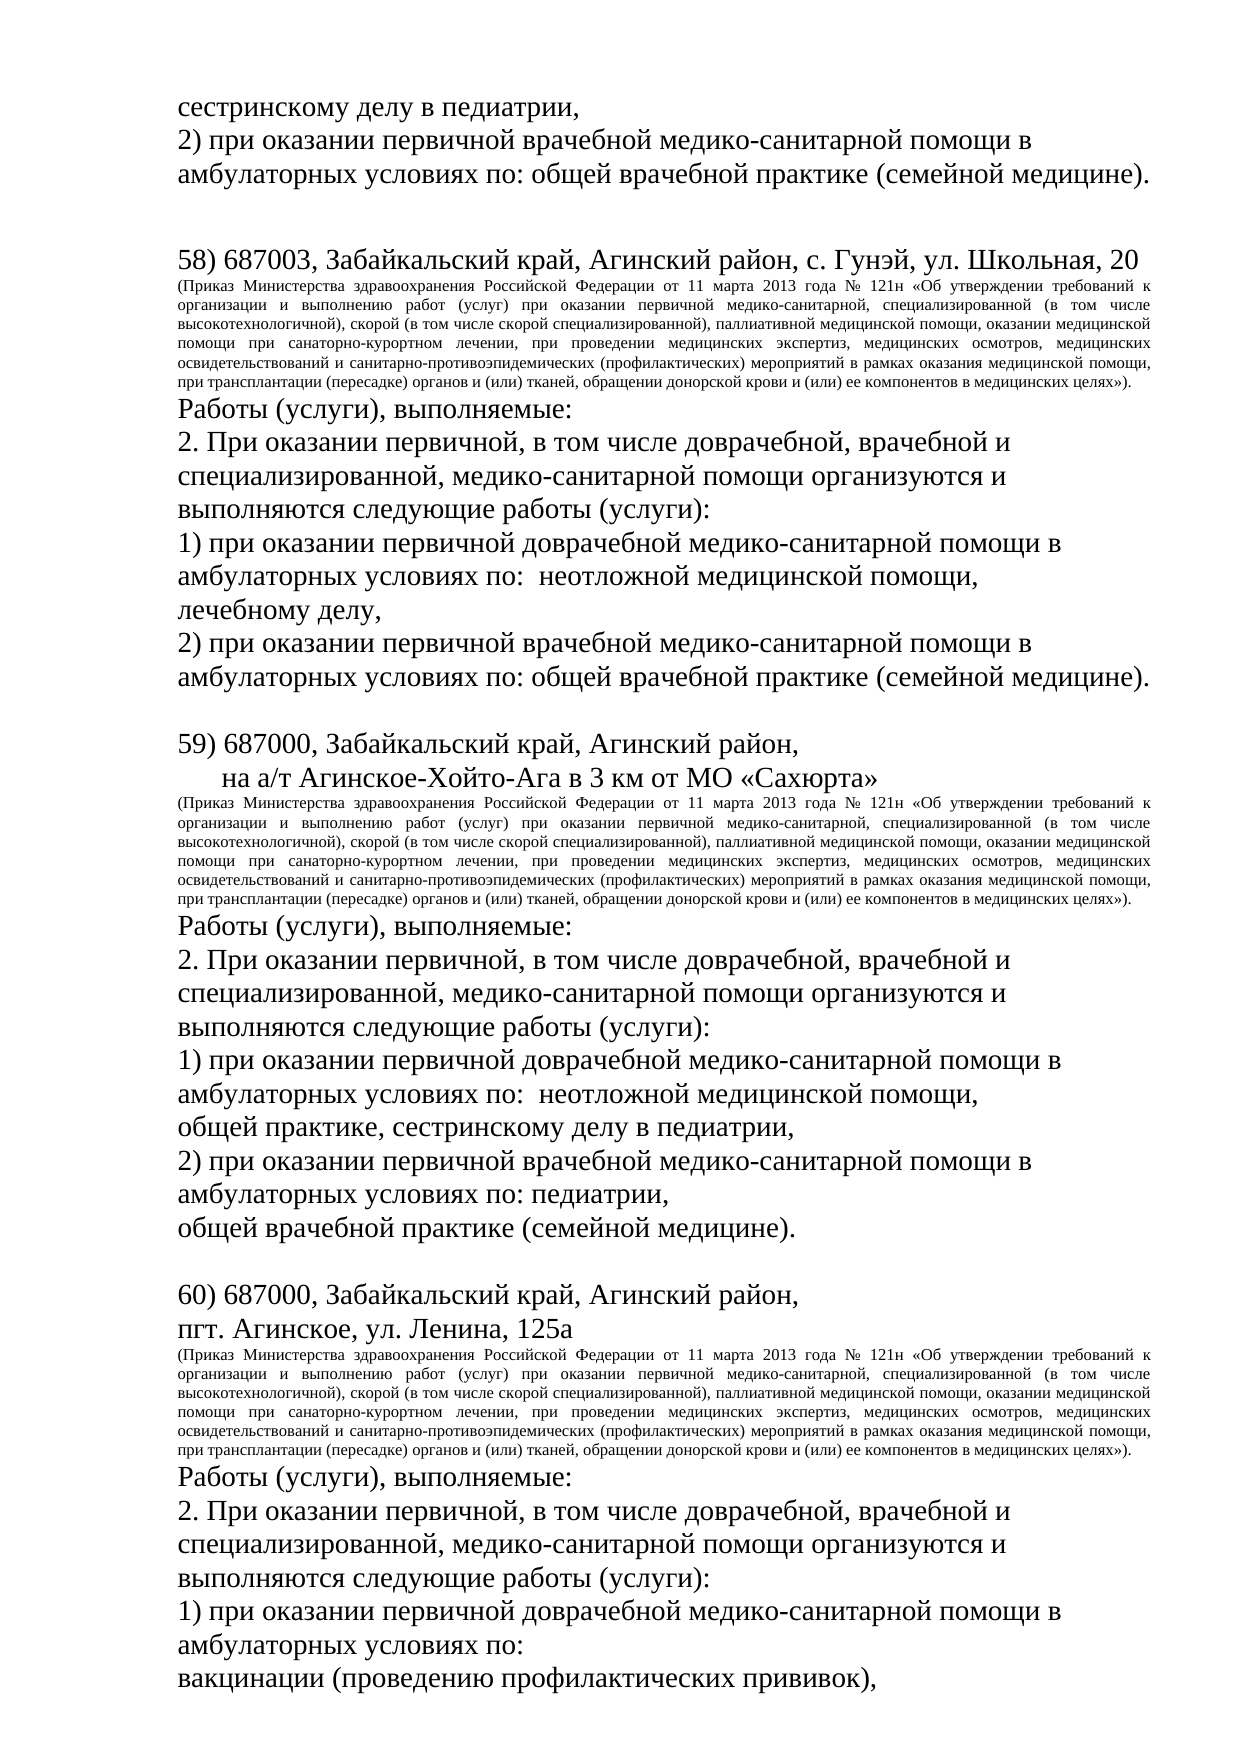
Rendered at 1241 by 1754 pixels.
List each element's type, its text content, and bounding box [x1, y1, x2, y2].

text 58) 687003, Забайкальский край, Агинский район, с. Гунэй, ул. Школьная, 20 [177, 242, 1152, 276]
text 2) при оказании первичной врачебной медико-санитарной помощи в амбулаторных условиях по: педиатрии, [177, 1143, 1152, 1210]
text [177, 1661, 1152, 1694]
text Работы (услуги), выполняемые: [177, 908, 1152, 942]
text 1) при оказании первичной доврачебной медико-санитарной помощи в амбулаторных условиях по: неотложной медицинской помощи, [177, 1042, 1152, 1109]
text 1) при оказании первичной доврачебной медико-санитарной помощи в амбулаторных условиях по: [177, 1593, 1152, 1661]
text общей практике, сестринскому делу в педиатрии, [177, 1109, 1152, 1143]
text 59) 687000, Забайкальский край, Агинский район, на а/т Агинское-Хойто-Ага в 3 км от МО «Сахюрта» [177, 726, 1152, 793]
text лечебному делу, [177, 592, 1152, 626]
text Работы (услуги), выполняемые: [177, 391, 1152, 424]
text 1) при оказании первичной доврачебной медико-санитарной помощи в амбулаторных условиях по: неотложной медицинской помощи, [177, 525, 1152, 592]
text общей врачебной практике (семейной медицине). [177, 1210, 1152, 1244]
text 2) при оказании первичной врачебной медико-санитарной помощи в амбулаторных условиях по: общей врачебной практике (семейной медицине). [177, 626, 1152, 693]
text Работы (услуги), выполняемые: [177, 1459, 1152, 1493]
text 2) при оказании первичной врачебной медико-санитарной помощи в амбулаторных условиях по: общей врачебной практике (семейной медицине). [177, 122, 1152, 189]
text 60) 687000, Забайкальский край, Агинский район, пгт. Агинское, ул. Ленина, 125а [177, 1277, 1152, 1344]
text сестринскому делу в педиатрии, [177, 89, 1152, 122]
